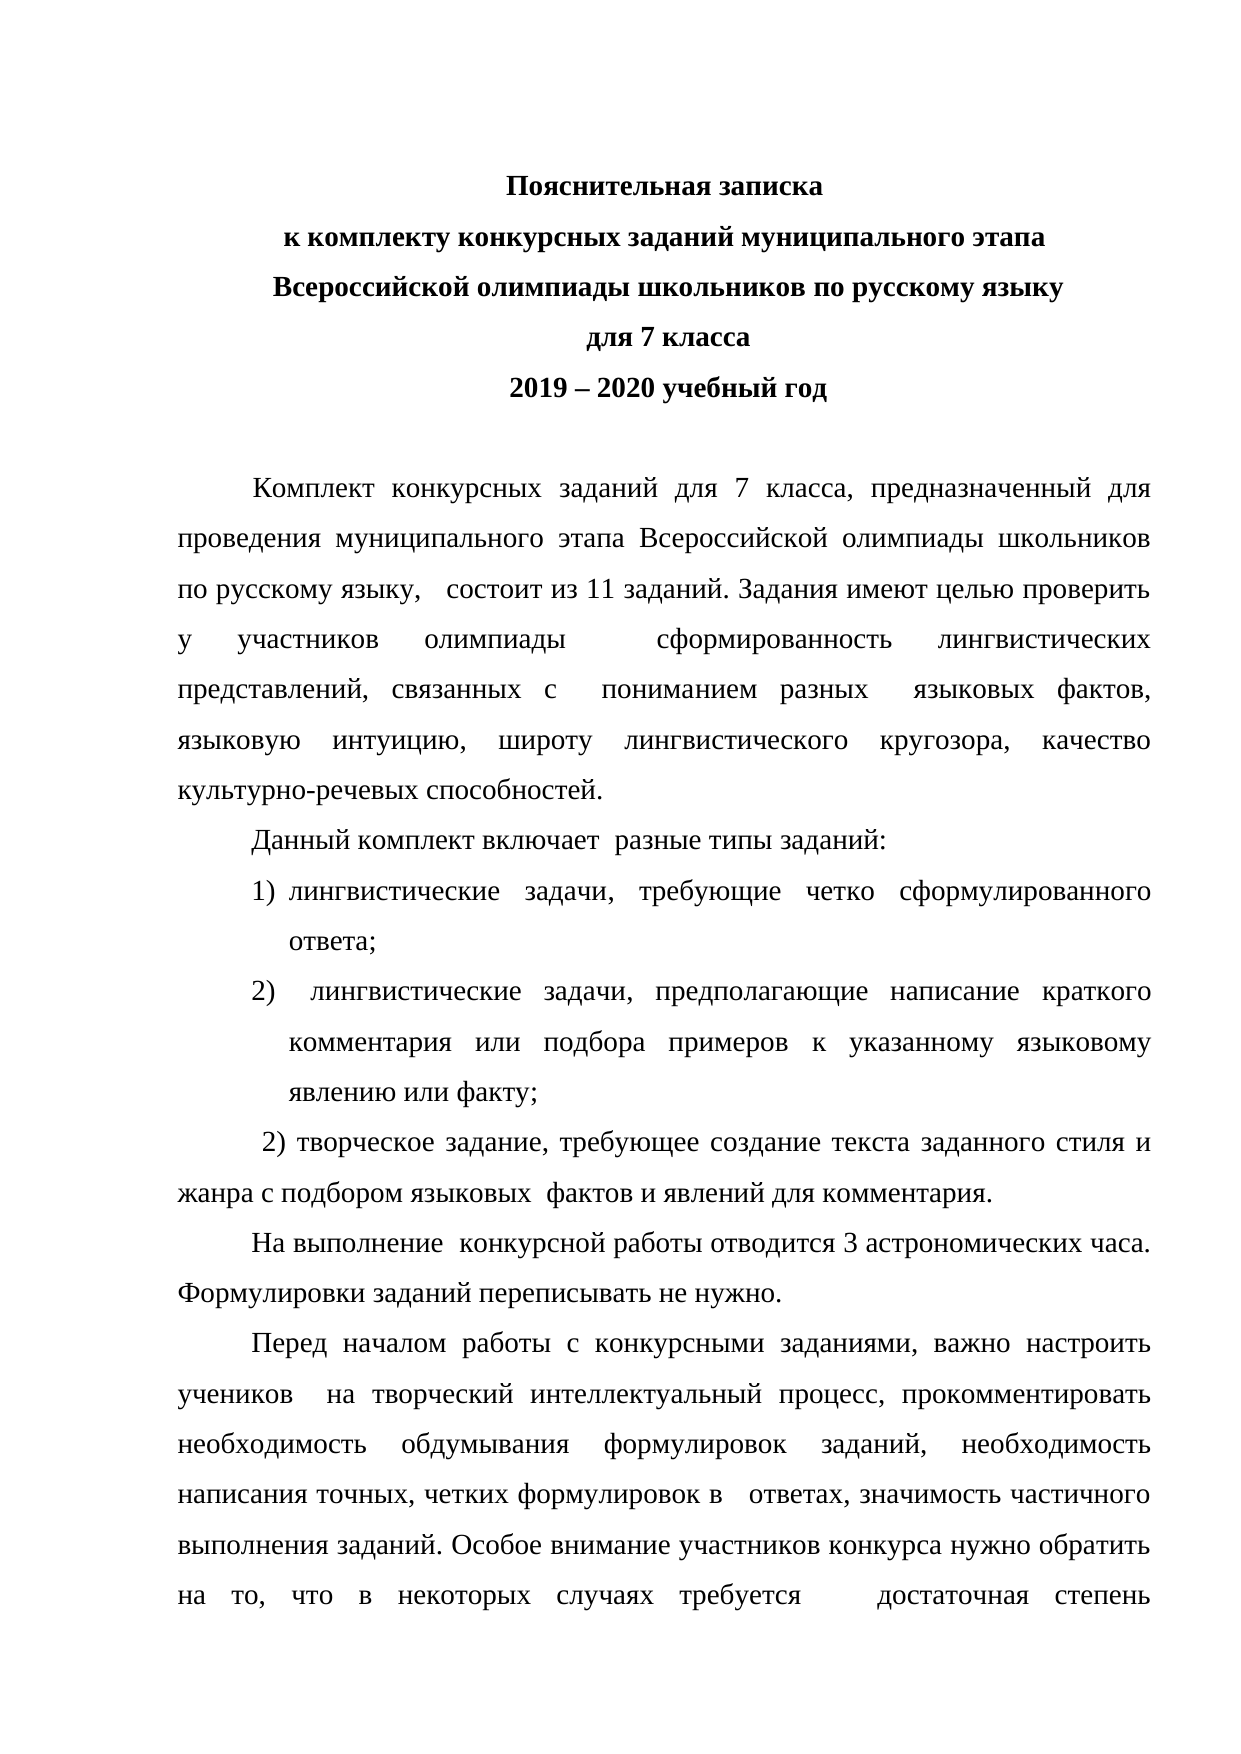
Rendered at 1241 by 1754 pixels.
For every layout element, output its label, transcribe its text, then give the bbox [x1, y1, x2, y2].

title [177, 1326, 1152, 1611]
title лингвистические задачи, требующие четко сформулированного ответа; [251, 873, 1152, 957]
title Данный комплект включает разные типы заданий: [177, 822, 1152, 856]
text Комплект конкурсных заданий для 7 класса, предназначенный для проведения муниципального этапа Всероссийской олимпиады школьников по русскому языку, состоит из 11 заданий. Задания имеют целью проверить у участников олимпиады сформированность лингвистических представлений, связанных с пониманием разных языковых фактов, языковую интуицию, широту лингвистического кругозора, качество культурно-речевых способностей. [177, 470, 1152, 806]
title Пояснительная записка [177, 168, 1152, 202]
title для 7 класса [177, 319, 1152, 353]
title лингвистические задачи, предполагающие написание краткого комментария или подбора примеров к указанному языковому явлению или факту; [251, 973, 1152, 1108]
title Всероссийской олимпиады школьников по русскому языку [177, 269, 1152, 303]
title 2) творческое задание, требующее создание текста заданного стиля и жанра с подбором языковых фактов и явлений для комментария. [177, 1124, 1152, 1208]
title На выполнение конкурсной работы отводится 3 астрономических часа. Формулировки заданий переписывать не нужно. [177, 1225, 1152, 1309]
title 2019 – 2020 учебный год [177, 370, 1152, 403]
title к комплекту конкурсных заданий муниципального этапа [177, 219, 1152, 252]
